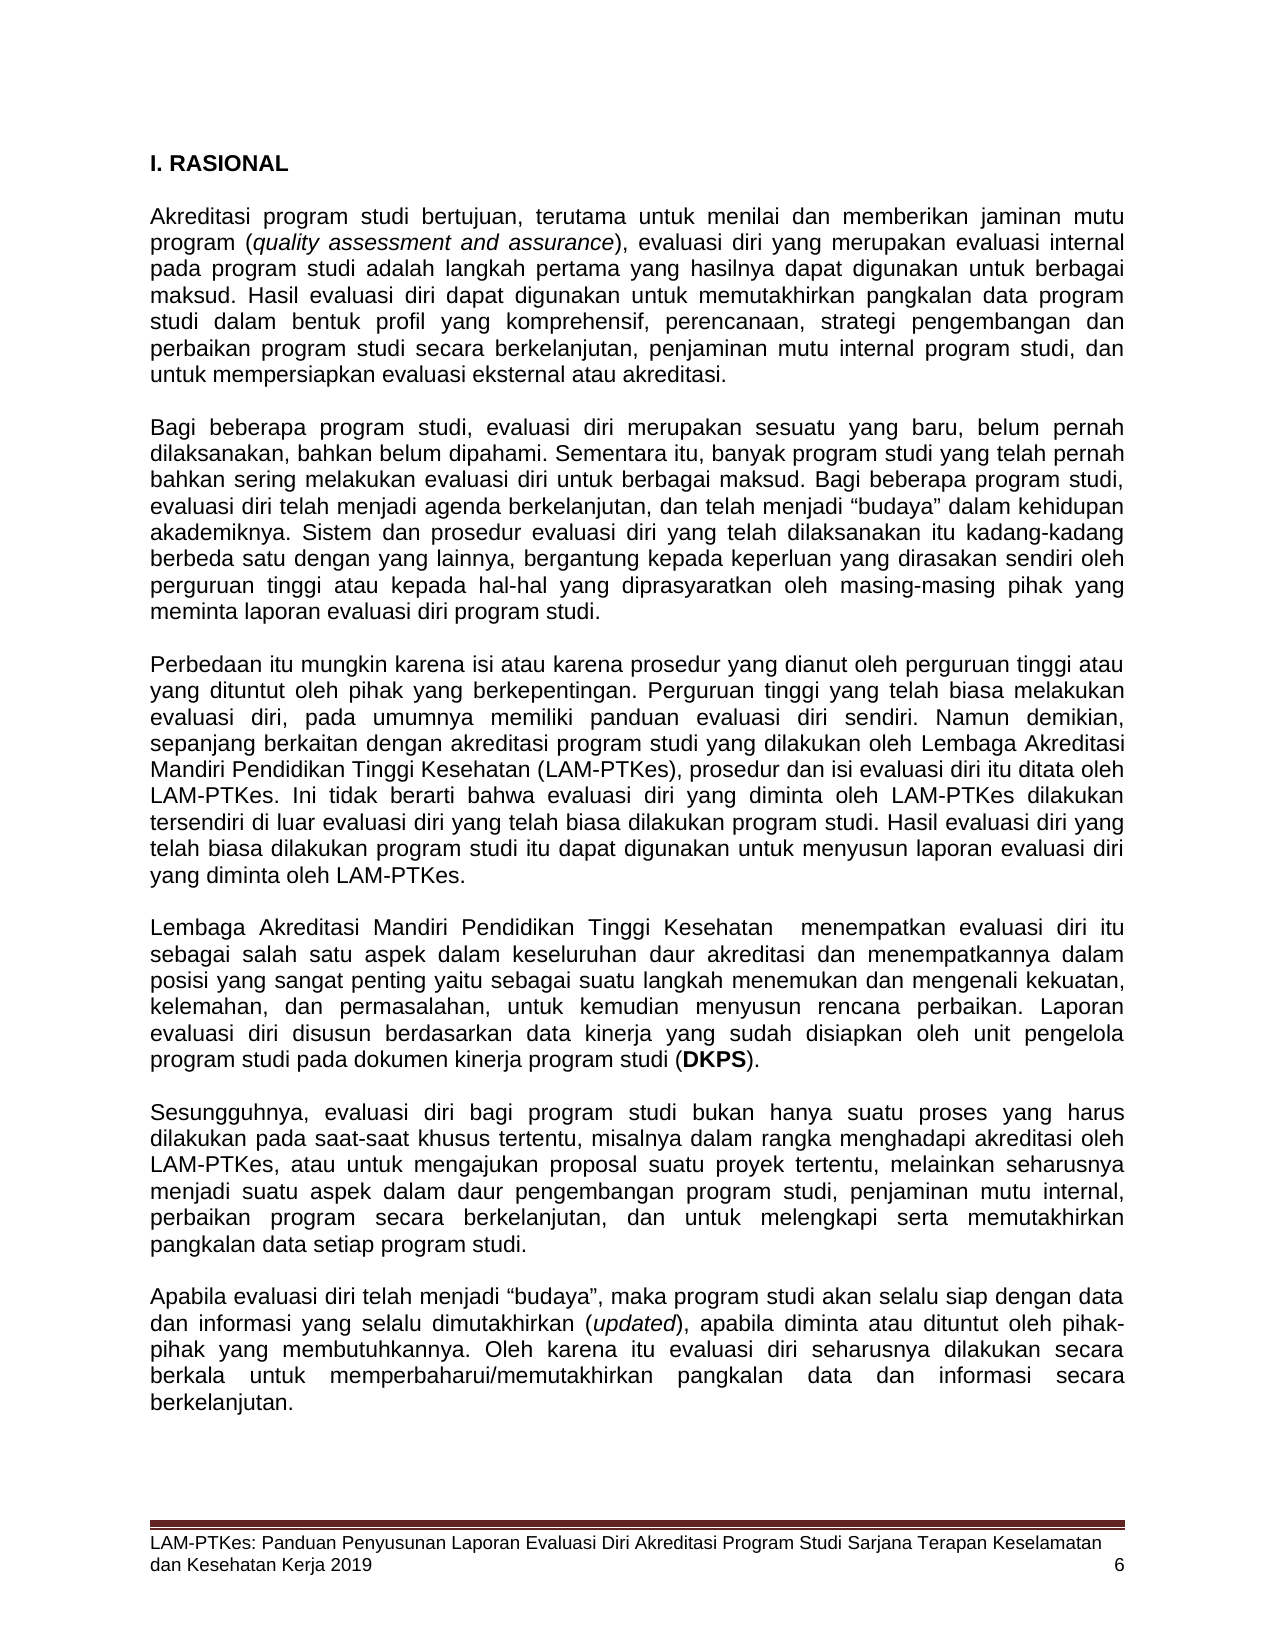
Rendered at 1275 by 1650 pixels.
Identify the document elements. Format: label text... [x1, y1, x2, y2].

text Bagi beberapa program studi, evaluasi diri merupakan sesuatu yang baru, belum pernah dilaksanakan, bahkan belum dipahami. Sementara itu, banyak program studi yang telah pernah bahkan sering melakukan evaluasi diri untuk berbagai maksud. Bagi beberapa program studi, evaluasi diri telah menjadi agenda berkelanjutan, dan telah menjadi “budaya” dalam kehidupan akademiknya. Sistem dan prosedur evaluasi diri yang telah dilaksanakan itu kadang-kadang berbeda satu dengan yang lainnya, bergantung kepada keperluan yang dirasakan sendiri oleh perguruan tinggi atau kepada hal-hal yang diprasyaratkan oleh masing-masing pihak yang meminta laporan evaluasi diri program studi. [150, 413, 1125, 624]
text Apabila evaluasi diri telah menjadi “budaya”, maka program studi akan selalu siap dengan data dan informasi yang selalu dimutakhirkan (updated), apabila diminta atau dituntut oleh pihak-pihak yang membutuhkannya. Oleh karena itu evaluasi diri seharusnya dilakukan secara berkala untuk memperbaharui/memutakhirkan pangkalan data dan informasi secara berkelanjutan. [150, 1283, 1125, 1415]
subtitle I. RASIONAL [150, 150, 1125, 176]
text Akreditasi program studi bertujuan, terutama untuk menilai dan memberikan jaminan mutu program (quality assessment and assurance), evaluasi diri yang merupakan evaluasi internal pada program studi adalah langkah pertama yang hasilnya dapat digunakan untuk berbagai maksud. Hasil evaluasi diri dapat digunakan untuk memutakhirkan pangkalan data program studi dalam bentuk profil yang komprehensif, perencanaan, strategi pengembangan dan perbaikan program studi secara berkelanjutan, penjaminan mutu internal program studi, dan untuk mempersiapkan evaluasi eksternal atau akreditasi. [150, 203, 1125, 387]
text Lembaga Akreditasi Mandiri Pendidikan Tinggi Kesehatan menempatkan evaluasi diri itu sebagai salah satu aspek dalam keseluruhan daur akreditasi dan menempatkannya dalam posisi yang sangat penting yaitu sebagai suatu langkah menemukan dan mengenali kekuatan, kelemahan, dan permasalahan, untuk kemudian menyusun rencana perbaikan. Laporan evaluasi diri disusun berdasarkan data kinerja yang sudah disiapkan oleh unit pengelola program studi pada dokumen kinerja program studi (DKPS). [150, 914, 1125, 1072]
text Sesungguhnya, evaluasi diri bagi program studi bukan hanya suatu proses yang harus dilakukan pada saat-saat khusus tertentu, misalnya dalam rangka menghadapi akreditasi oleh LAM-PTKes, atau untuk mengajukan proposal suatu proyek tertentu, melainkan seharusnya menjadi suatu aspek dalam daur pengembangan program studi, penjaminan mutu internal, perbaikan program secara berkelanjutan, dan untuk melengkapi serta memutakhirkan pangkalan data setiap program studi. [150, 1099, 1125, 1257]
text Perbedaan itu mungkin karena isi atau karena prosedur yang dianut oleh perguruan tinggi atau yang dituntut oleh pihak yang berkepentingan. Perguruan tinggi yang telah biasa melakukan evaluasi diri, pada umumnya memiliki panduan evaluasi diri sendiri. Namun demikian, sepanjang berkaitan dengan akreditasi program studi yang dilakukan oleh Lembaga Akreditasi Mandiri Pendidikan Tinggi Kesehatan (LAM-PTKes), prosedur dan isi evaluasi diri itu ditata oleh LAM-PTKes. Ini tidak berarti bahwa evaluasi diri yang diminta oleh LAM-PTKes dilakukan tersendiri di luar evaluasi diri yang telah biasa dilakukan program studi. Hasil evaluasi diri yang telah biasa dilakukan program studi itu dapat digunakan untuk menyusun laporan evaluasi diri yang diminta oleh LAM-PTKes. [150, 651, 1125, 888]
